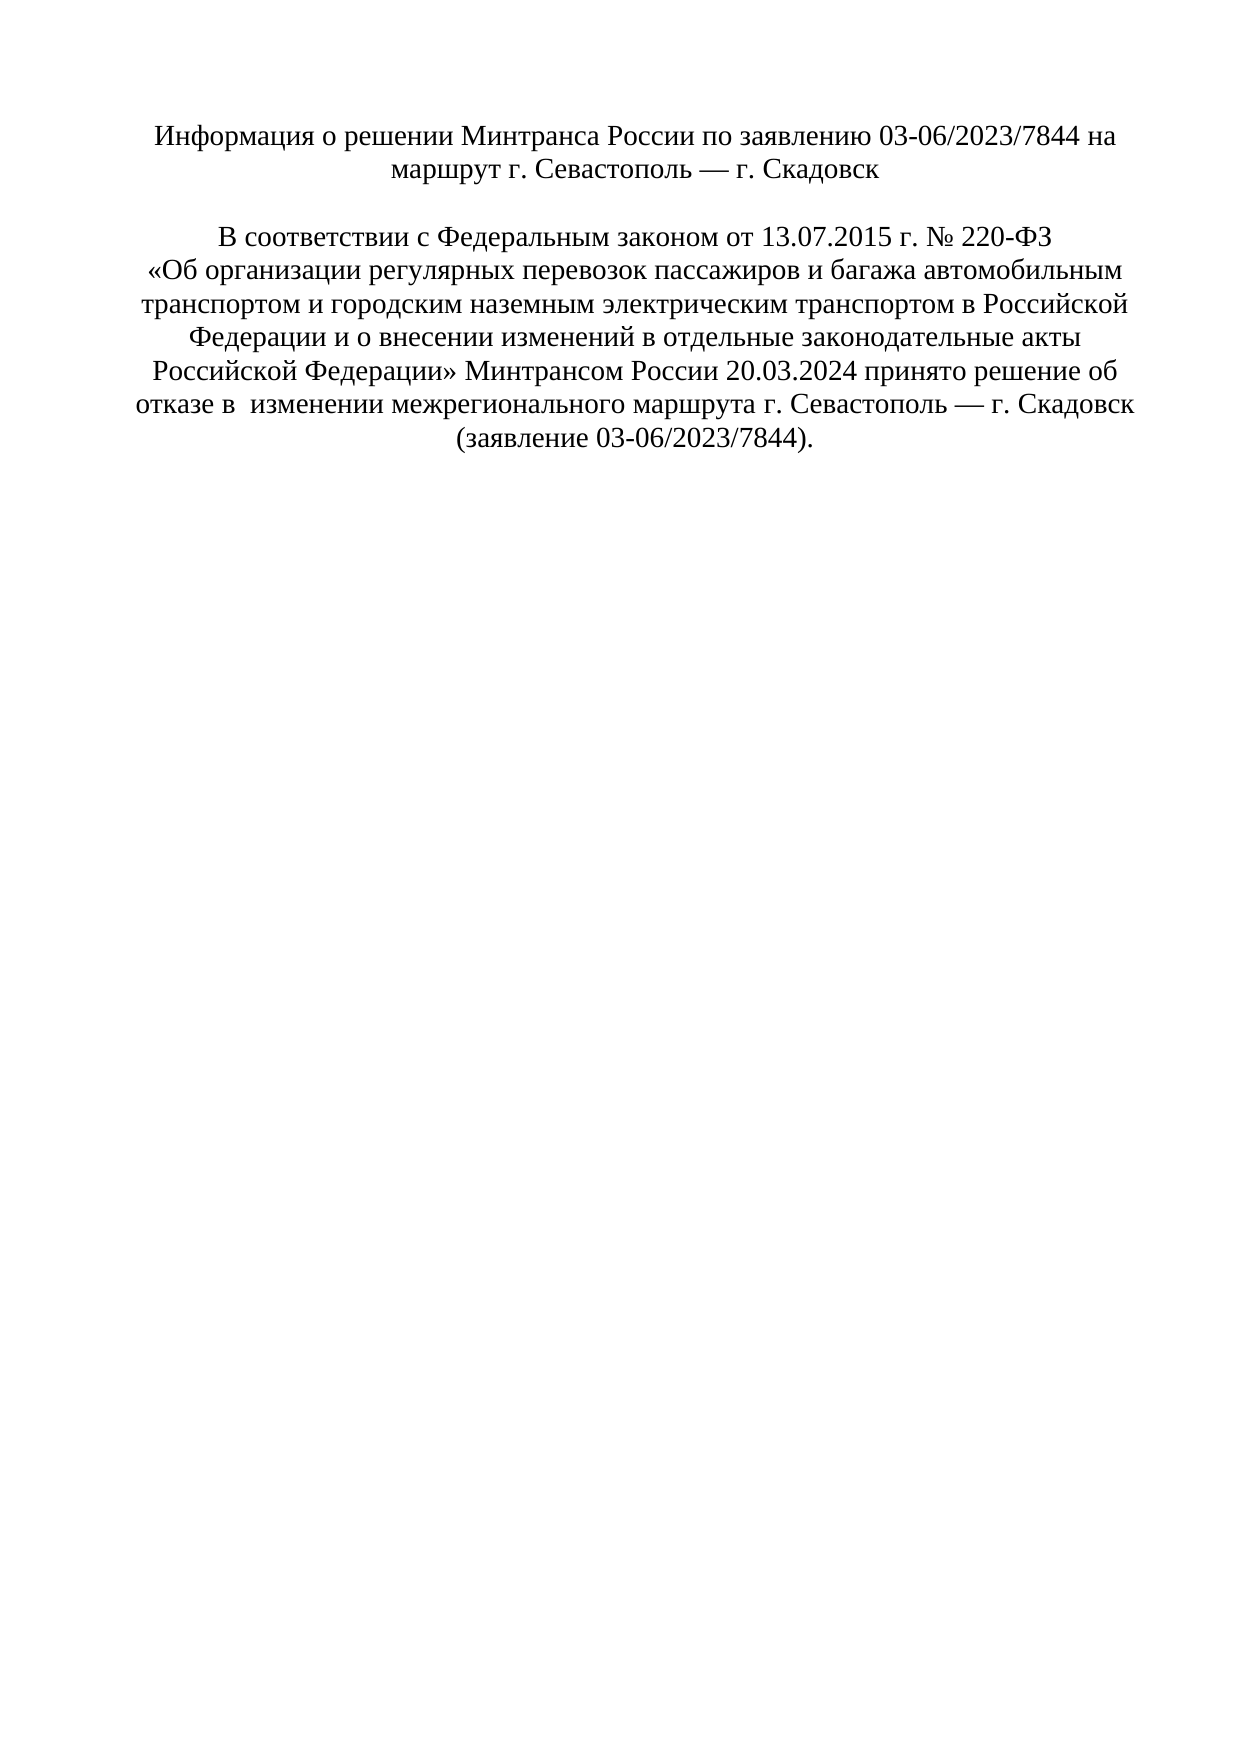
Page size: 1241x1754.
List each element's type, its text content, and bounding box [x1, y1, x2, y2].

text В соответствии с Федеральным законом от 13.07.2015 г. № 220-ФЗ «Об организации регулярных перевозок пассажиров и багажа автомобильным транспортом и городским наземным электрическим транспортом в Российской Федерации и о внесении изменений в отдельные законодательные акты Российской Федерации» Минтрансом России 20.03.2024 принято решение об отказе в изменении межрегионального маршрута г. Севастополь — г. Скадовск (заявление 03-06/2023/7844). [118, 219, 1152, 453]
text Информация о решении Минтранса России по заявлению 03-06/2023/7844 на маршрут г. Севастополь — г. Скадовск [118, 118, 1152, 185]
